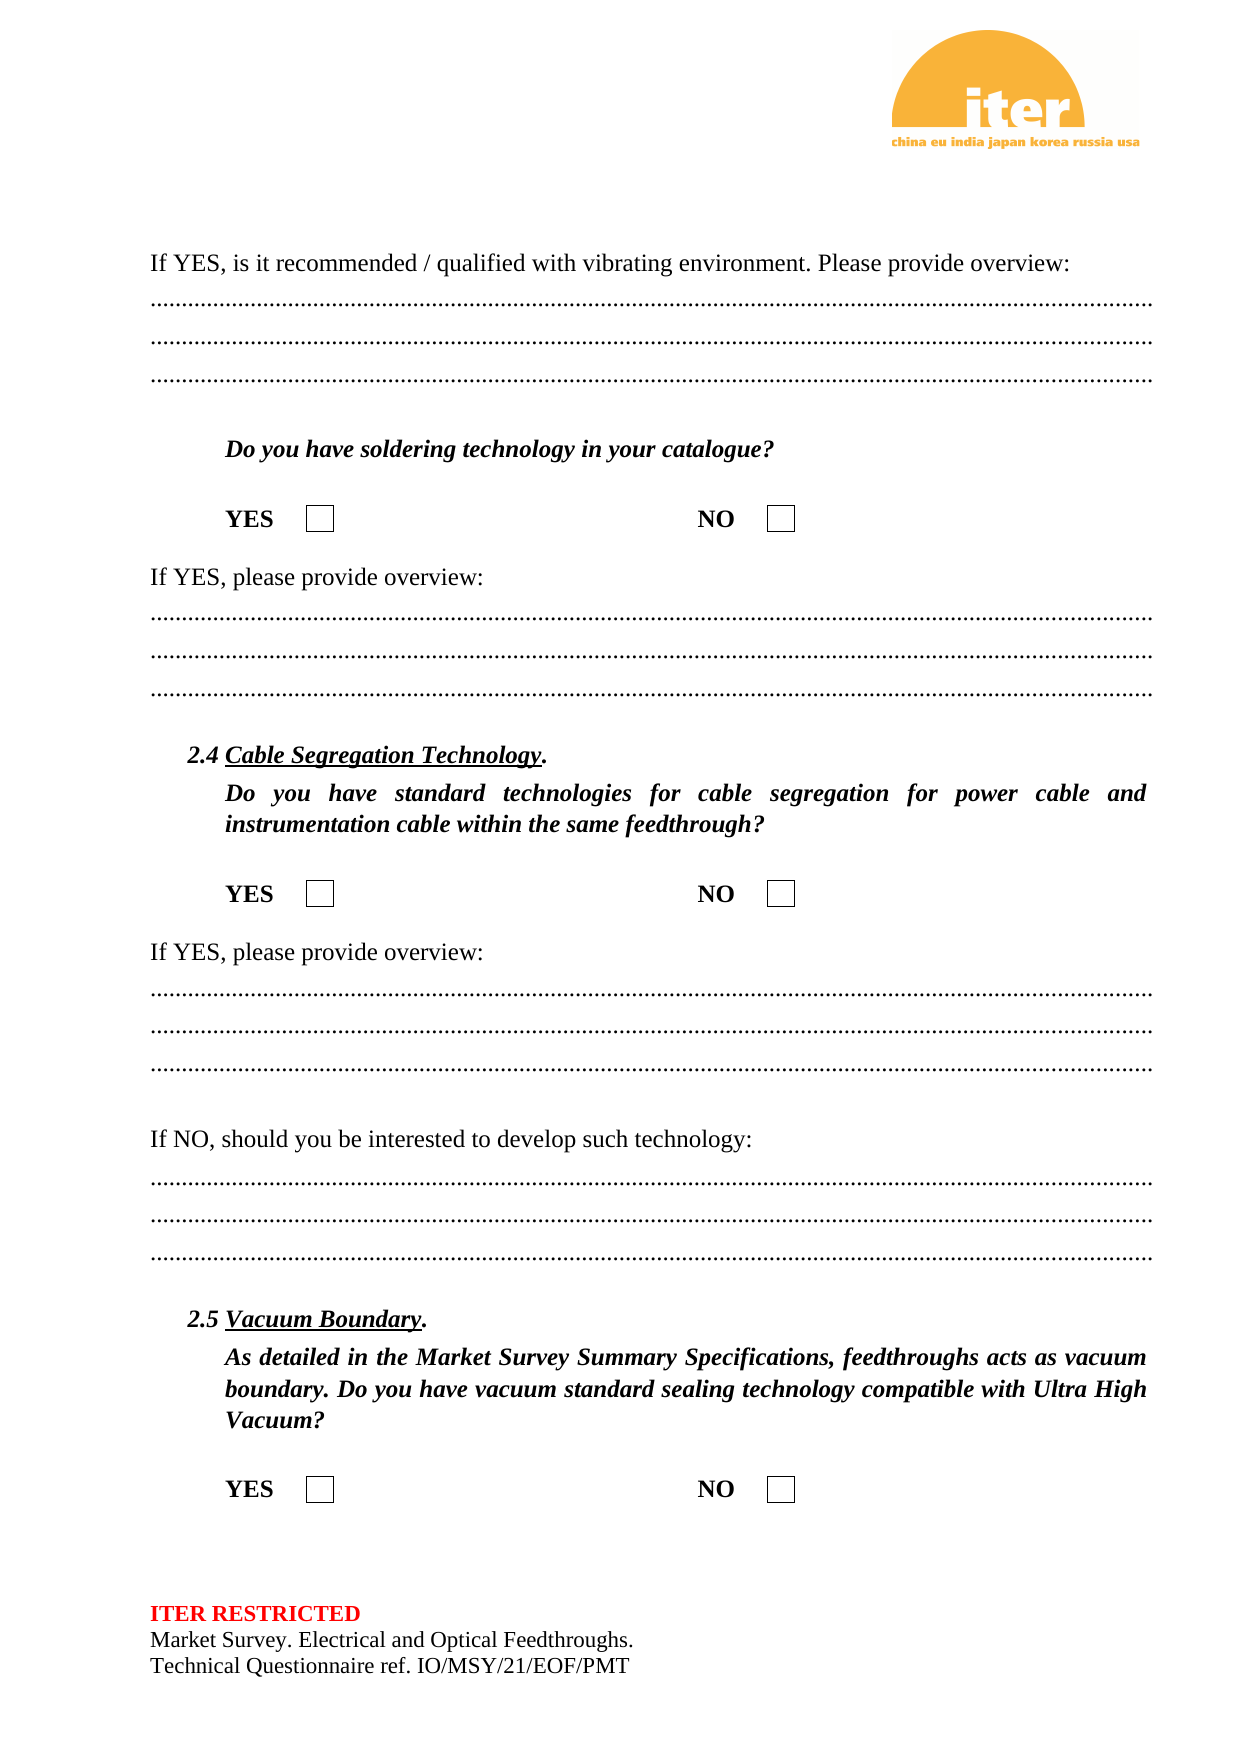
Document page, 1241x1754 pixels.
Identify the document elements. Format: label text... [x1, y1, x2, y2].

text YES NO [150, 504, 1150, 533]
text If NO, should you be interested to develop such technology: [150, 1124, 1150, 1153]
text If YES, please provide overview: [150, 937, 1150, 966]
text YES NO [150, 1474, 1150, 1504]
text As detailed in the Market Survey Summary Specifications, feedthroughs acts as vacuum boundary. Do you have vacuum standard sealing technology compatible with Ultra High Vacuum? [225, 1342, 1150, 1434]
text Do you have standard technologies for cable segregation for power cable and instrumentation cable within the same feedthrough? [225, 778, 1150, 838]
text If YES, please provide overview: [150, 562, 1150, 591]
text Do you have soldering technology in your catalogue? [225, 434, 1150, 463]
text If YES, is it recommended / qualified with vibrating environment. Please provide overview: [150, 248, 1150, 277]
picture [892, 30, 1140, 149]
list Cable Segregation Technology. [187, 740, 1150, 769]
list Vacuum Boundary. [187, 1304, 1150, 1333]
text YES NO [150, 879, 1150, 908]
